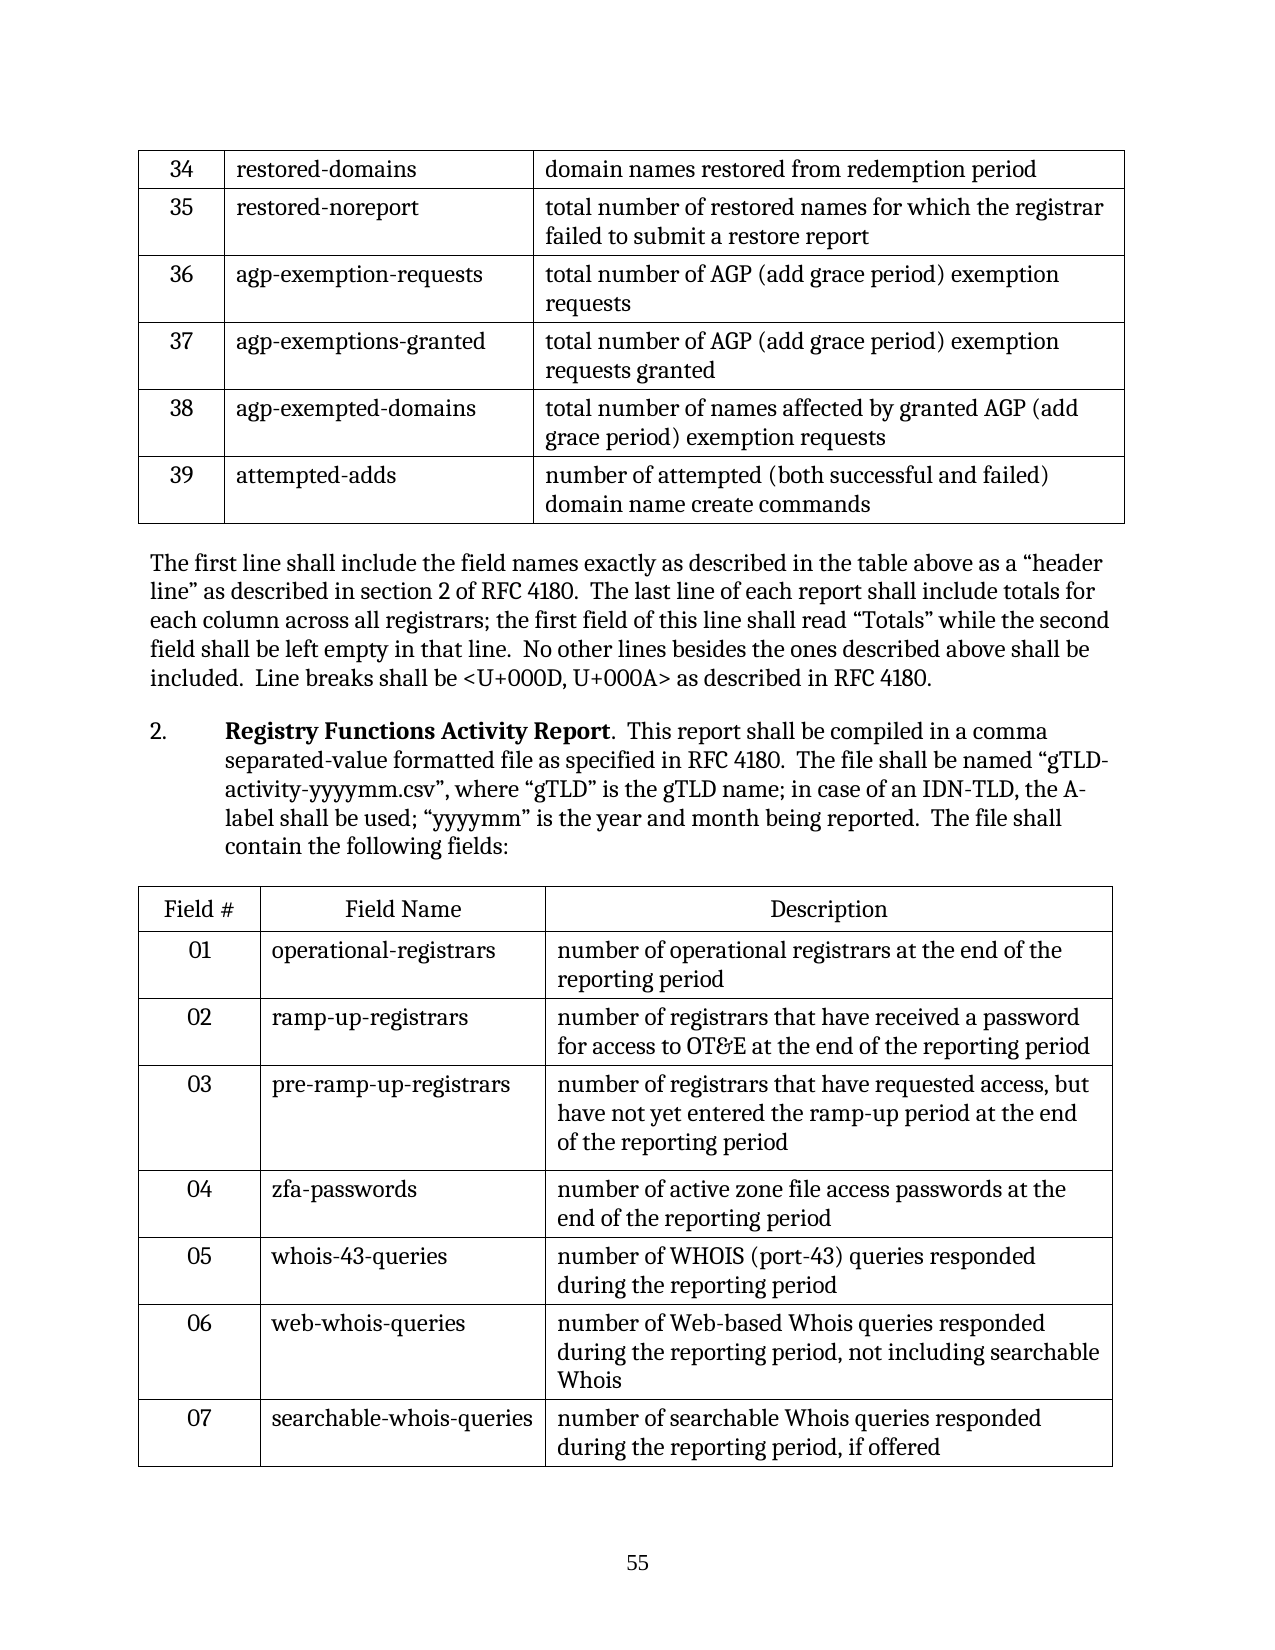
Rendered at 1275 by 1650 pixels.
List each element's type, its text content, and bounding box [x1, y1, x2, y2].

table_cell restored-noreport [225, 189, 533, 255]
table_cell agp-exemptions-granted [225, 323, 533, 389]
text The first line shall include the field names exactly as described in the table above as a “header line” as described in section 2 of RFC 4180. The last line of each report shall include totals for each column across all registrars; the first field of this line shall read “Totals” while the second field shall be left empty in that line. No other lines besides the ones described above shall be included. Line breaks shall be <U+000D, U+000A> as described in RFC 4180. [150, 548, 1125, 692]
table_cell 36 [139, 256, 224, 322]
table_cell total number of restored names for which the registrar failed to submit a restore report [534, 189, 1124, 255]
table_cell pre-ramp-up-registrars [261, 1066, 545, 1170]
text Registry Functions Activity Report. This report shall be compiled in a comma separated-value formatted file as specified in RFC 4180. The file shall be named “gTLD-activity-yyyymm.csv”, where “gTLD” is the gTLD name; in case of an IDN-TLD, the A-label shall be used; “yyyymm” is the year and month being reported. The file shall contain the following fields: [150, 717, 1125, 861]
table_cell number of attempted (both successful and failed) domain name create commands [534, 457, 1124, 522]
table_cell 06 [139, 1305, 260, 1399]
table_cell total number of AGP (add grace period) exemption requests [534, 256, 1124, 322]
table_cell 37 [139, 323, 224, 389]
table_cell web-whois-queries [261, 1305, 545, 1399]
table_cell total number of names affected by granted AGP (add grace period) exemption requests [534, 390, 1124, 456]
table_cell number of active zone file access passwords at the end of the reporting period [546, 1171, 1112, 1237]
table_header Field Name [261, 887, 545, 931]
table_cell ramp-up-registrars [261, 999, 545, 1065]
table_cell 07 [139, 1400, 260, 1466]
table_cell restored-domains [225, 151, 533, 188]
table_cell number of registrars that have requested access, but have not yet entered the ramp-up period at the end of the reporting period [546, 1066, 1112, 1170]
table_cell 02 [139, 999, 260, 1065]
table_cell 04 [139, 1171, 260, 1237]
table_cell searchable-whois-queries [261, 1400, 545, 1466]
table_cell number of WHOIS (port-43) queries responded during the reporting period [546, 1238, 1112, 1303]
table_cell number of registrars that have received a password for access to OT&E at the end of the reporting period [546, 999, 1112, 1065]
table_cell number of searchable Whois queries responded during the reporting period, if offered [546, 1400, 1112, 1466]
table_cell number of operational registrars at the end of the reporting period [546, 932, 1112, 998]
table_cell 39 [139, 457, 224, 522]
table_cell number of Web-based Whois queries responded during the reporting period, not including searchable Whois [546, 1305, 1112, 1399]
table_cell 38 [139, 390, 224, 456]
table_cell agp-exemption-requests [225, 256, 533, 322]
table_cell whois-43-queries [261, 1238, 545, 1303]
table_cell 05 [139, 1238, 260, 1303]
table_header Field # [139, 887, 260, 931]
table_cell total number of AGP (add grace period) exemption requests granted [534, 323, 1124, 389]
table_cell 03 [139, 1066, 260, 1170]
table_cell 01 [139, 932, 260, 998]
table_cell 35 [139, 189, 224, 255]
table_cell operational-registrars [261, 932, 545, 998]
table_cell zfa-passwords [261, 1171, 545, 1237]
table_cell attempted-adds [225, 457, 533, 522]
table_cell agp-exempted-domains [225, 390, 533, 456]
table_cell domain names restored from redemption period [534, 151, 1124, 188]
table_header Description [546, 887, 1112, 931]
table_cell 34 [139, 151, 224, 188]
